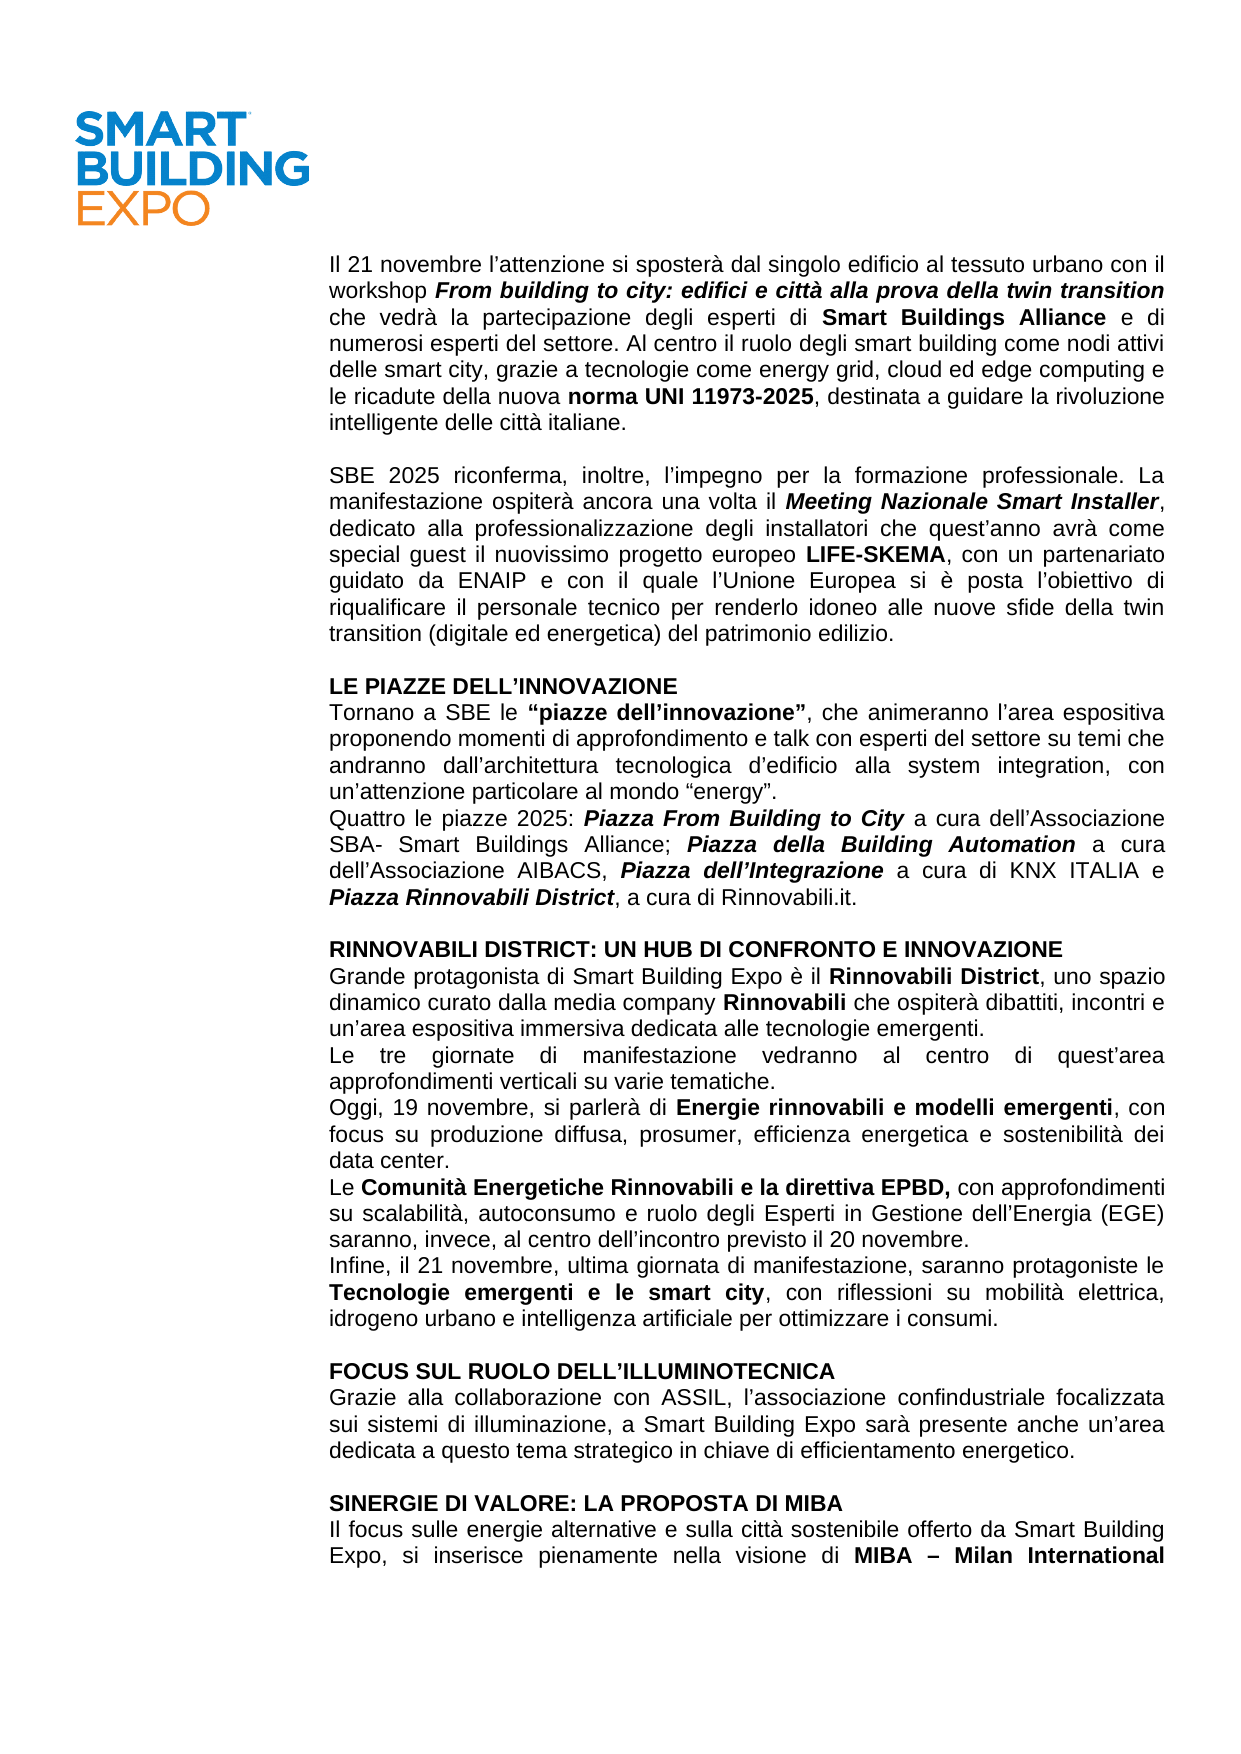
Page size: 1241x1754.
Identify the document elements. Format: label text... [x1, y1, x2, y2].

text Le tre giornate di manifestazione vedranno al centro di quest’area approfondimenti verticali su varie tematiche. [75, 1042, 1165, 1094]
text Infine, il 21 novembre, ultima giornata di manifestazione, saranno protagoniste le Tecnologie emergenti e le smart city, con riflessioni su mobilità elettrica, idrogeno urbano e intelligenza artificiale per ottimizzare i consumi. [75, 1252, 1165, 1332]
text Le Comunità Energetiche Rinnovabili e la direttiva EPBD, con approfondimenti su scalabilità, autoconsumo e ruolo degli Esperti in Gestione dell’Energia (EGE) saranno, invece, al centro dell’incontro previsto il 20 novembre. [75, 1173, 1165, 1252]
text Quattro le piazze 2025: Piazza From Building to City a cura dell’Associazione SBA- Smart Buildings Alliance; Piazza della Building Automation a cura dell’Associazione AIBACS, Piazza dell’Integrazione a cura di KNX ITALIA e Piazza Rinnovabili District, a cura di Rinnovabili.it. [75, 804, 1165, 910]
text LE PIAZZE DELL’INNOVAZIONE [75, 673, 1165, 699]
text FOCUS SUL RUOLO DELL’ILLUMINOTECNICA [75, 1358, 1165, 1384]
text SINERGIE DI VALORE: LA PROPOSTA DI MIBA [75, 1490, 1165, 1516]
text Grande protagonista di Smart Building Expo è il Rinnovabili District, uno spazio dinamico curato dalla media company Rinnovabili che ospiterà dibattiti, incontri e un’area espositiva immersiva dedicata alle tecnologie emergenti. [75, 963, 1165, 1042]
text SBE 2025 riconferma, inoltre, l’impegno per la formazione professionale. La manifestazione ospiterà ancora una volta il Meeting Nazionale Smart Installer, dedicato alla professionalizzazione degli installatori che quest’anno avrà come special guest il nuovissimo progetto europeo LIFE-SKEMA, con un partenariato guidato da ENAIP e con il quale l’Unione Europea si è posta l’obiettivo di riqualificare il personale tecnico per renderlo idoneo alle nuove sfide della twin transition (digitale ed energetica) del patrimonio edilizio. [75, 462, 1165, 646]
text Il 21 novembre l’attenzione si sposterà dal singolo edificio al tessuto urbano con il workshop From building to city: edifici e città alla prova della twin transition che vedrà la partecipazione degli esperti di Smart Buildings Alliance e di numerosi esperti del settore. Al centro il ruolo degli smart building come nodi attivi delle smart city, grazie a tecnologie come energy grid, cloud ed edge computing e le ricadute della nuova norma UNI 11973-2025, destinata a guidare la rivoluzione intelligente delle città italiane. [75, 251, 1165, 436]
text RINNOVABILI DISTRICT: UN HUB DI CONFRONTO E INNOVAZIONE [75, 936, 1165, 963]
text Oggi, 19 novembre, si parlerà di Energie rinnovabili e modelli emergenti, con focus su produzione diffusa, prosumer, efficienza energetica e sostenibilità dei data center. [75, 1094, 1165, 1173]
text Tornano a SBE le “piazze dell’innovazione”, che animeranno l’area espositiva proponendo momenti di approfondimento e talk con esperti del settore su temi che andranno dall’architettura tecnologica d’edificio alla system integration, con un’attenzione particolare al mondo “energy”. [75, 699, 1165, 804]
text Grazie alla collaborazione con ASSIL, l’associazione confindustriale focalizzata sui sistemi di illuminazione, a Smart Building Expo sarà presente anche un’area dedicata a questo tema strategico in chiave di efficientamento energetico. [75, 1384, 1165, 1463]
picture [75, 111, 309, 226]
